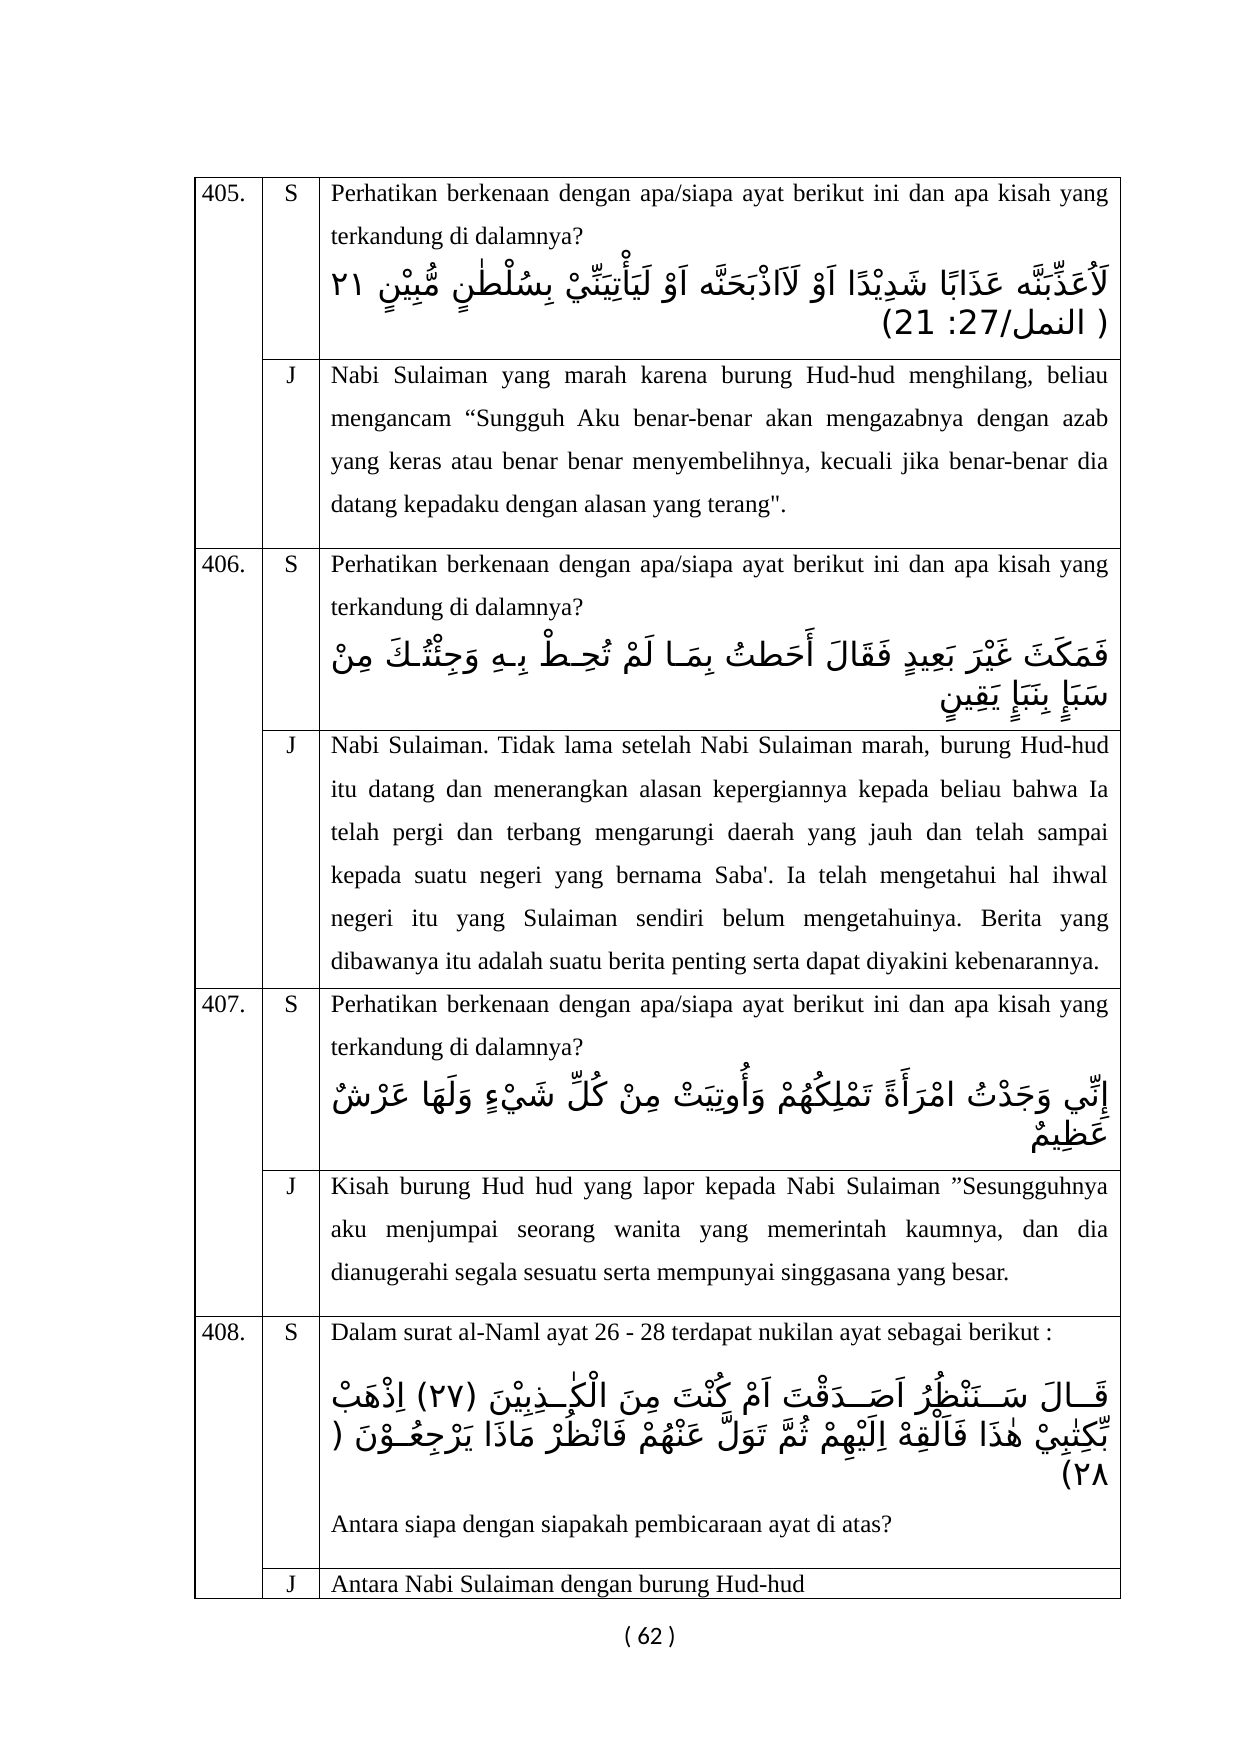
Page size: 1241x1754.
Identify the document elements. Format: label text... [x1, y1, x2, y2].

table_cell Dalam surat al-Naml ayat 26 - 28 terdapat nukilan ayat sebagai berikut : قَالَ سَنَنْظُرُ اَصَدَقْتَ اَمْ كُنْتَ مِنَ الْكٰذِبِيْنَ (٢٧) اِذْهَبْ بِّكِتٰبِيْ هٰذَا فَاَلْقِهْ اِلَيْهِمْ ثُمَّ تَوَلَّ عَنْهُمْ فَانْظُرْ مَاذَا يَرْجِعُوْنَ (٢٨) Antara siapa dengan siapakah pembicaraan ayat di atas? [320, 1317, 1120, 1568]
table_cell Kisah burung Hud hud yang lapor kepada Nabi Sulaiman ”Sesungguhnya aku menjumpai seorang wanita yang memerintah kaumnya, dan dia dianugerahi segala sesuatu serta mempunyai singgasana yang besar. [320, 1171, 1120, 1316]
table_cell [320, 1569, 1120, 1598]
table_cell Perhatikan berkenaan dengan apa/siapa ayat berikut ini dan apa kisah yang terkandung di dalamnya? لَاُعَذِّبَنَّه عَذَابًا شَدِيْدًا اَوْ لَاَاذْبَحَنَّه اَوْ لَيَأْتِيَنِّيْ بِسُلْطٰنٍ مُّبِيْنٍ ٢١ ( النمل/27: 21) [320, 178, 1120, 359]
table_cell Nabi Sulaiman yang marah karena burung Hud-hud menghilang, beliau mengancam “Sungguh Aku benar-benar akan mengazabnya dengan azab yang keras atau benar benar menyembelihnya, kecuali jika benar-benar dia datang kepadaku dengan alasan yang terang". [320, 360, 1120, 548]
table_cell J [263, 1171, 319, 1316]
table_cell Perhatikan berkenaan dengan apa/siapa ayat berikut ini dan apa kisah yang terkandung di dalamnya? فَمَكَثَ غَيْرَ بَعِيدٍ فَقَالَ أَحَطتُ بِمَا لَمْ تُحِطْ بِهِ وَجِئْتُكَ مِنْ سَبَإٍ بِنَبَإٍ يَقِينٍ [320, 549, 1120, 729]
table_cell [196, 549, 262, 988]
table_cell S [263, 549, 319, 729]
table_cell S [263, 178, 319, 359]
table_cell S [263, 989, 319, 1170]
table_cell [196, 989, 262, 1316]
table_cell S [263, 1317, 319, 1568]
table_cell J [263, 360, 319, 548]
table_cell Nabi Sulaiman. Tidak lama setelah Nabi Sulaiman marah, burung Hud-hud itu datang dan menerangkan alasan kepergiannya kepada beliau bahwa Ia telah pergi dan terbang mengarungi daerah yang jauh dan telah sampai kepada suatu negeri yang bernama Saba'. Ia telah mengetahui hal ihwal negeri itu yang Sulaiman sendiri belum mengetahuinya. Berita yang dibawanya itu adalah suatu berita penting serta dapat diyakini kebenarannya. [320, 731, 1120, 988]
table_cell Perhatikan berkenaan dengan apa/siapa ayat berikut ini dan apa kisah yang terkandung di dalamnya? إِنِّي وَجَدْتُ امْرَأَةً تَمْلِكُهُمْ وَأُوتِيَتْ مِنْ كُلِّ شَيْءٍ وَلَهَا عَرْشٌ عَظِيمٌ [320, 989, 1120, 1170]
table_cell J [263, 1569, 319, 1598]
table_cell [196, 178, 262, 548]
table_cell [196, 1317, 262, 1598]
table_cell J [263, 731, 319, 988]
